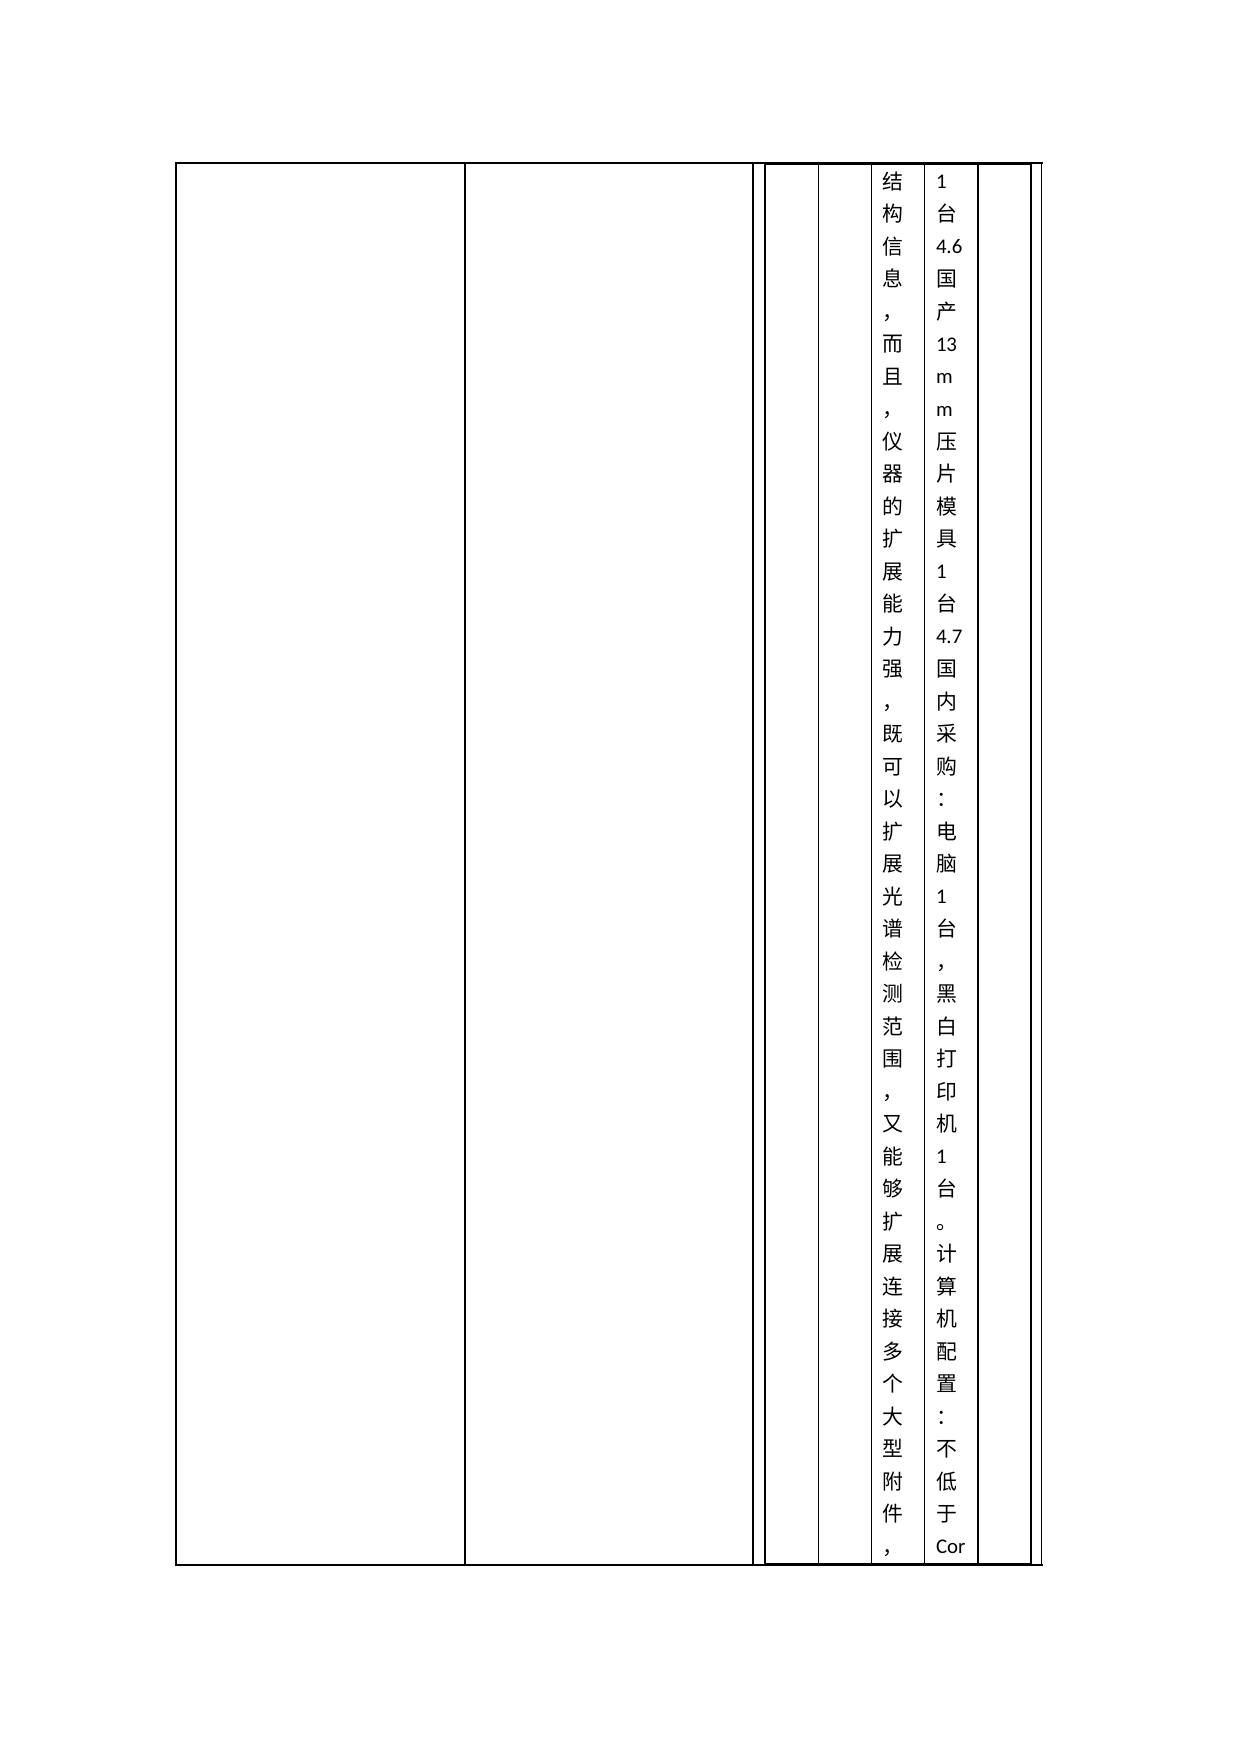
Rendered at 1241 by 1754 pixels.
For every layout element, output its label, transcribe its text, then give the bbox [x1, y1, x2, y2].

table_cell [177, 164, 464, 1564]
table_cell [766, 165, 818, 1563]
table_cell [819, 165, 871, 1563]
table_cell [979, 165, 1030, 1563]
table_cell [754, 164, 764, 1564]
table_cell [872, 165, 924, 1563]
table_cell [1032, 164, 1041, 1564]
table_cell 1 [466, 164, 752, 1564]
table_cell [925, 165, 977, 1563]
